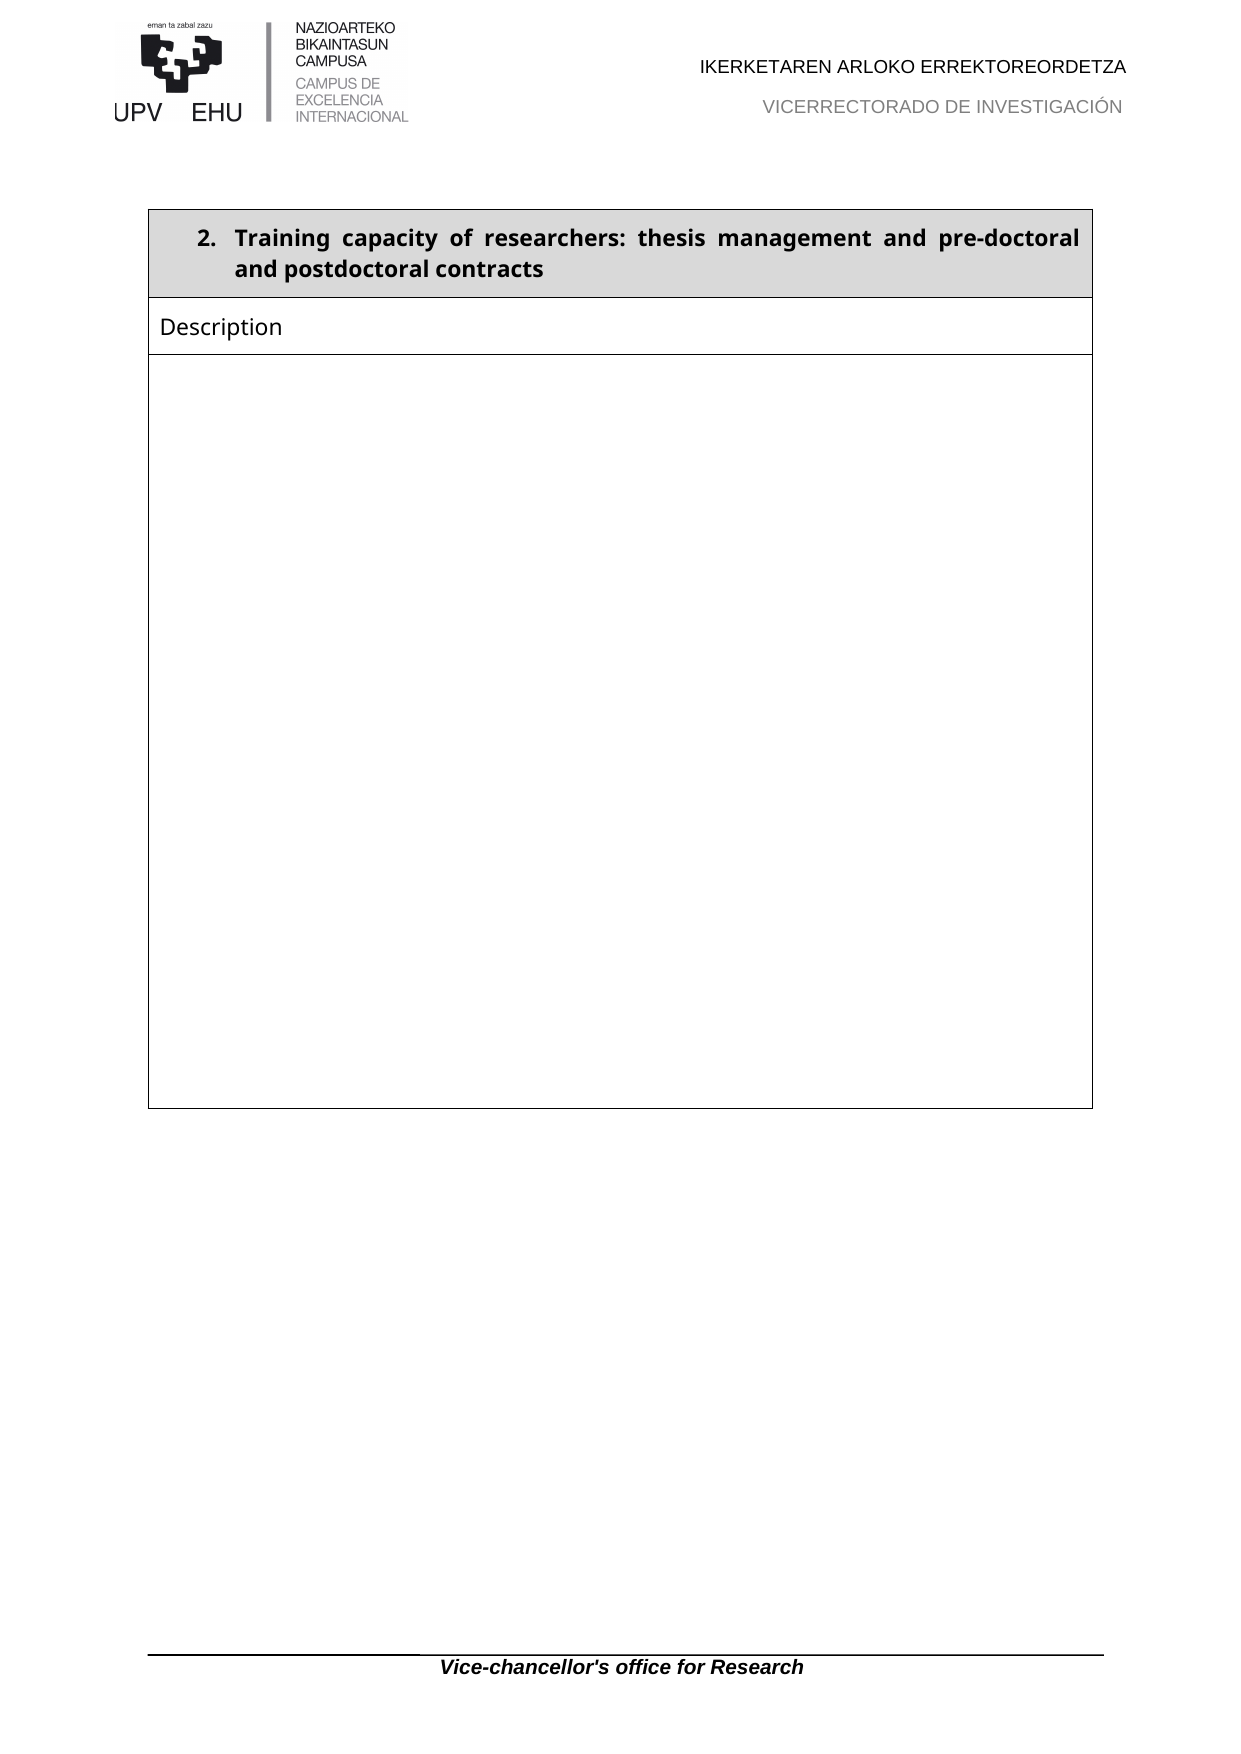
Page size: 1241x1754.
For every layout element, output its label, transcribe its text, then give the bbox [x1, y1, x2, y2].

table_cell Description [149, 298, 1092, 354]
table_header Training capacity of researchers: thesis management and pre-doctoral and postdoctoral contracts [149, 210, 1092, 297]
picture [115, 22, 409, 122]
table_cell [149, 355, 1092, 1108]
